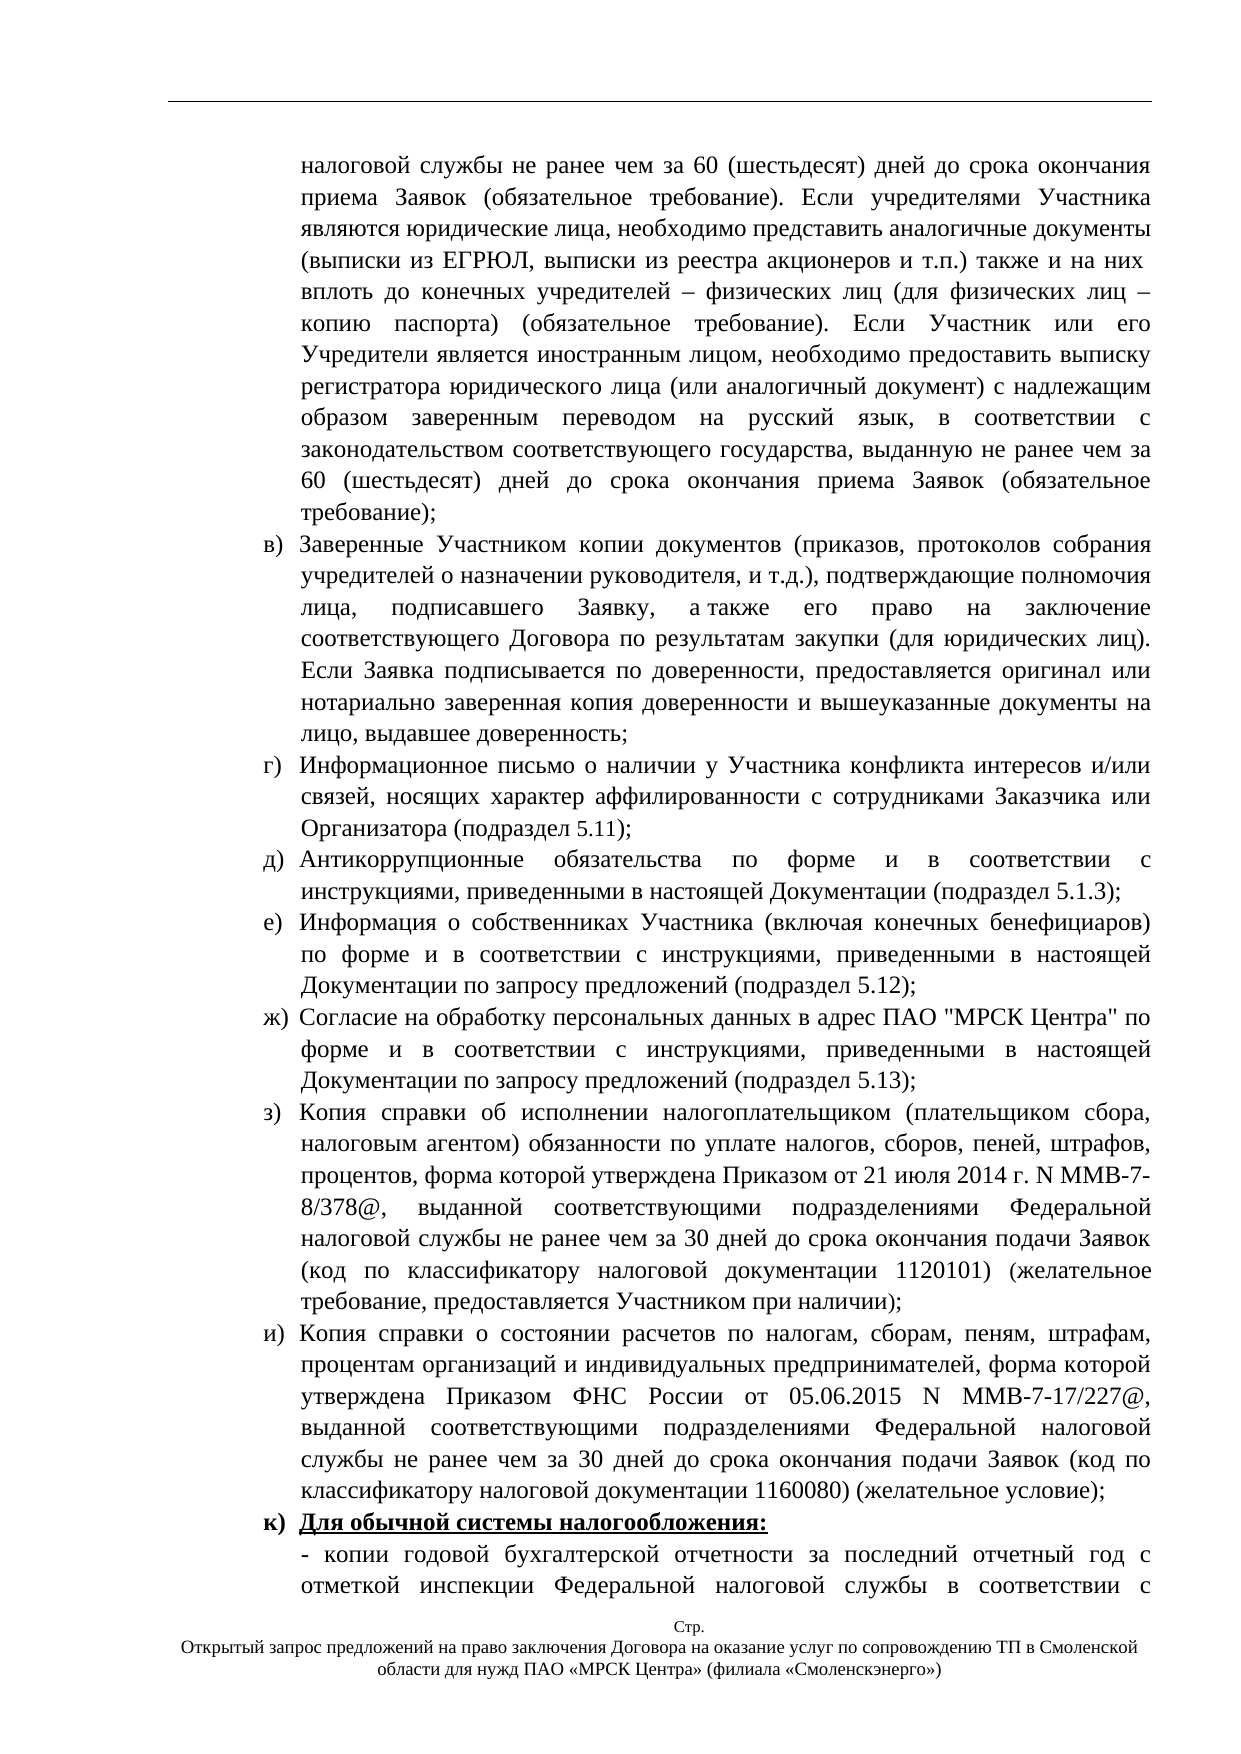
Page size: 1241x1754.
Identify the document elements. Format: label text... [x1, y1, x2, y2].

list Копия справки о состоянии расчетов по налогам, сборам, пеням, штрафам, процентам организаций и индивидуальных предпринимателей, форма которой утверждена Приказом ФНС России от 05.06.2015 N ММВ-7-17/227@, выданной соответствующими подразделениями Федеральной налоговой службы не ранее чем за 30 дней до срока окончания подачи Заявок (код по классификатору налоговой документации 1160080) (желательное условие); [263, 1318, 1152, 1504]
list Для обычной системы налогообложения: [263, 1507, 1152, 1536]
list Информационное письмо о наличии у Участника конфликта интересов и/или связей, носящих характер аффилированности с сотрудниками Заказчика или Организатора (подраздел 5.11); [263, 750, 1152, 842]
list Антикоррупционные обязательства по форме и в соответствии с инструкциями, приведенными в настоящей Документации (подраздел 5.1.3); [263, 844, 1152, 905]
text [301, 1539, 1152, 1599]
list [263, 150, 1152, 526]
list Информация о собственниках Участника (включая конечных бенефициаров) по форме и в соответствии с инструкциями, приведенными в настоящей Документации по запросу предложений (подраздел 5.12); [263, 907, 1152, 999]
list Согласие на обработку персональных данных в адрес ПАО "МРСК Центра" по форме и в соответствии с инструкциями, приведенными в настоящей Документации по запросу предложений (подраздел 5.13); [263, 1002, 1152, 1094]
list Копия справки об исполнении налогоплательщиком (плательщиком сбора, налоговым агентом) обязанности по уплате налогов, сборов, пеней, штрафов, процентов, форма которой утверждена Приказом от 21 июля 2014 г. N ММВ-7-8/378@, выданной соответствующими подразделениями Федеральной налоговой службы не ранее чем за 30 дней до срока окончания подачи Заявок (код по классификатору налоговой документации 1120101) (желательное требование, предоставляется Участником при наличии); [263, 1097, 1152, 1315]
list Заверенные Участником копии документов (приказов, протоколов собрания учредителей о назначении руководителя, и т.д.), подтверждающие полномочия лица, подписавшего Заявку, а также его право на заключение соответствующего Договора по результатам закупки (для юридических лиц). Если Заявка подписывается по доверенности, предоставляется оригинал или нотариально заверенная копия доверенности и вышеуказанные документы на лицо, выдавшее доверенность; [263, 529, 1152, 747]
